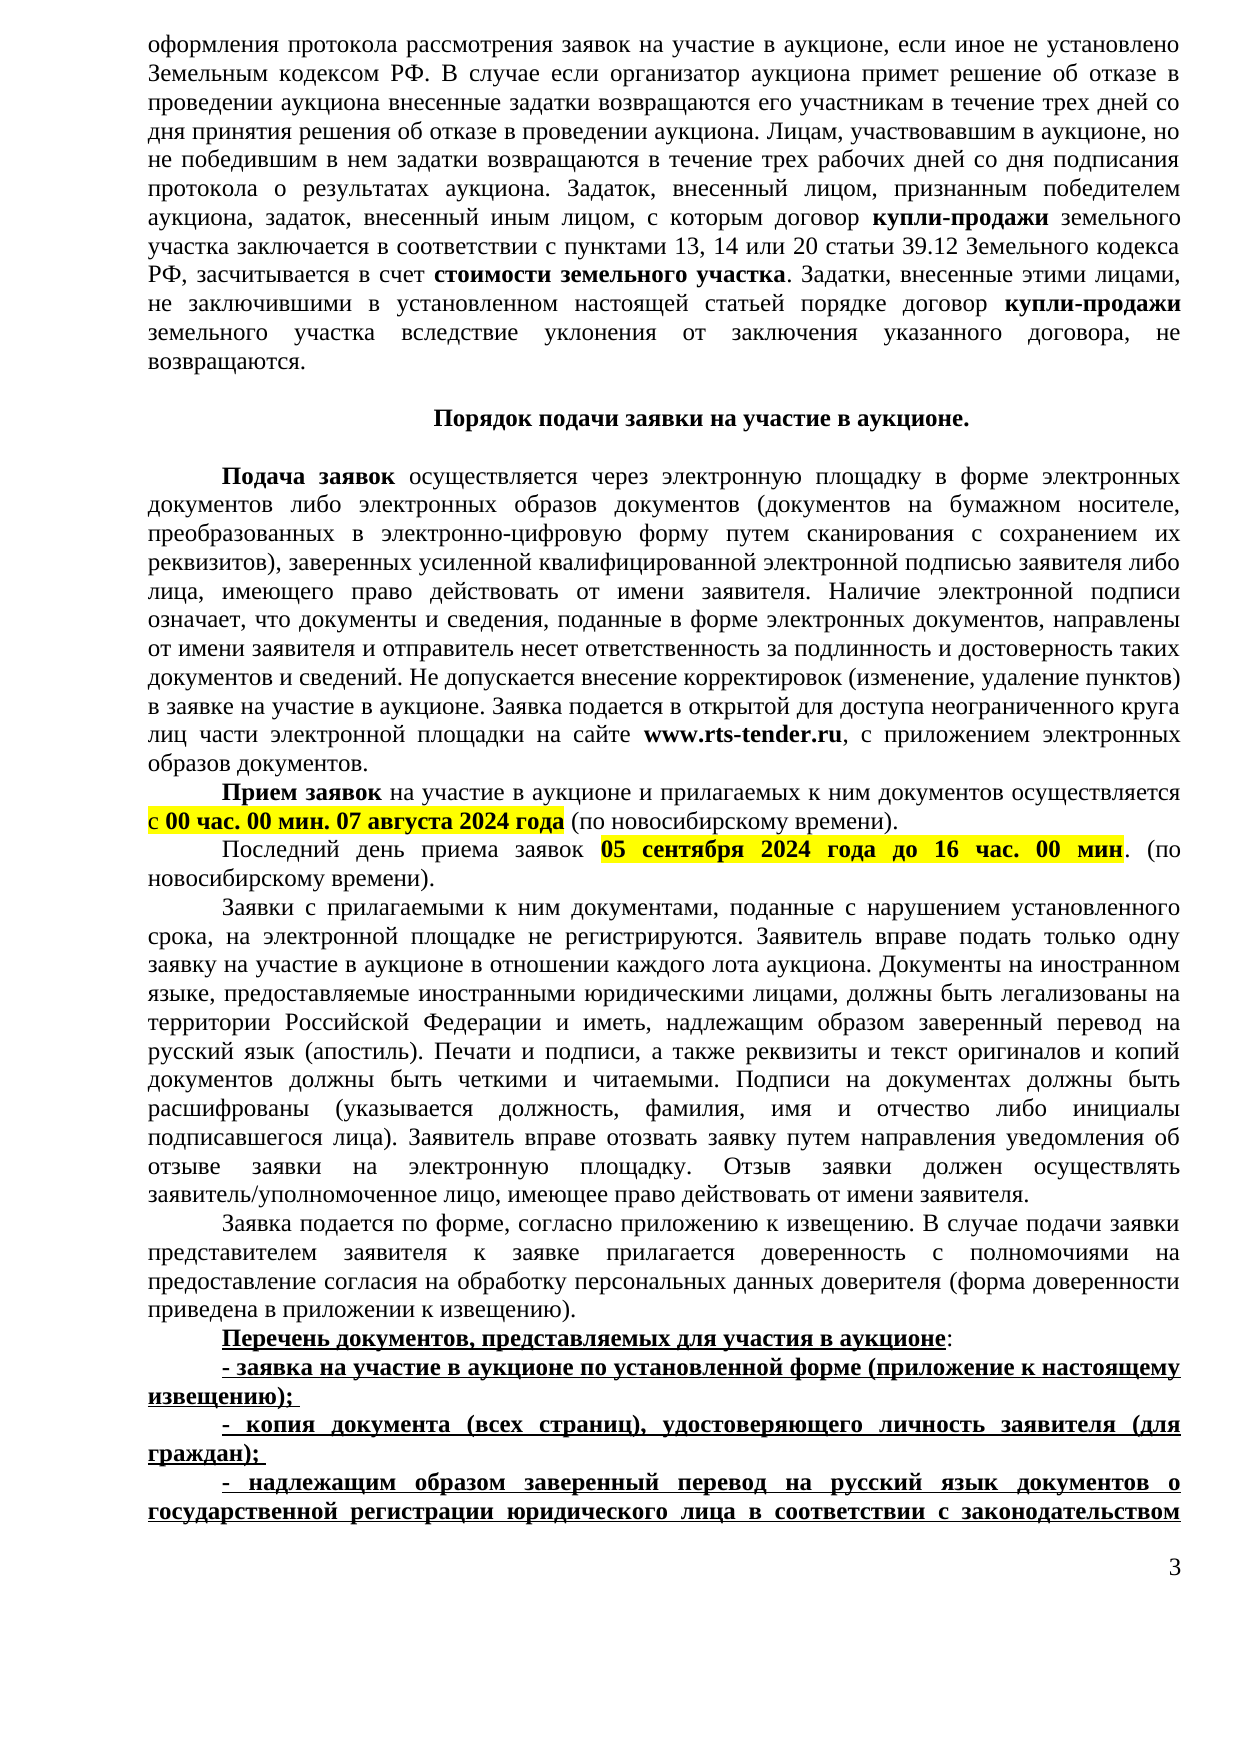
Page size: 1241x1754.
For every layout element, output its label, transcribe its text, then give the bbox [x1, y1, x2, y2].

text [148, 29, 1181, 374]
text Заявка подается по форме, согласно приложению к извещению. В случае подачи заявки представителем заявителя к заявке прилагается доверенность с полномочиями на предоставление согласия на обработку персональных данных доверителя (форма доверенности приведена в приложении к извещению). [148, 1208, 1181, 1323]
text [148, 1467, 1181, 1521]
text Прием заявок на участие в аукционе и прилагаемых к ним документов осуществляется с 00 час. 00 мин. 07 августа 2024 года (по новосибирскому времени). [148, 777, 1181, 834]
text Подача заявок осуществляется через электронную площадку в форме электронных документов либо электронных образов документов (документов на бумажном носителе, преобразованных в электронно-цифровую форму путем сканирования с сохранением их реквизитов), заверенных усиленной квалифицированной электронной подписью заявителя либо лица, имеющего право действовать от имени заявителя. Наличие электронной подписи означает, что документы и сведения, поданные в форме электронных документов, направлены от имени заявителя и отправитель несет ответственность за подлинность и достоверность таких документов и сведений. Не допускается внесение корректировок (изменение, удаление пунктов) в заявке на участие в аукционе. Заявка подается в открытой для доступа неограниченного круга лиц части электронной площадки на сайте www.rts-tender.ru, с приложением электронных образов документов. [148, 461, 1181, 777]
text Последний день приема заявок 05 сентября 2024 года до 16 час. 00 мин. (по новосибирскому времени). [148, 834, 1181, 892]
text Перечень документов, представляемых для участия в аукционе: [148, 1323, 1181, 1352]
text - заявка на участие в аукционе по установленной форме (приложение к настоящему извещению); [148, 1352, 1181, 1409]
text Порядок подачи заявки на участие в аукционе. [148, 403, 1181, 432]
text Заявки с прилагаемыми к ним документами, поданные с нарушением установленного срока, на электронной площадке не регистрируются. Заявитель вправе подать только одну заявку на участие в аукционе в отношении каждого лота аукциона. Документы на иностранном языке, предоставляемые иностранными юридическими лицами, должны быть легализованы на территории Российской Федерации и иметь, надлежащим образом заверенный перевод на русский язык (апостиль). Печати и подписи, а также реквизиты и текст оригиналов и копий документов должны быть четкими и читаемыми. Подписи на документах должны быть расшифрованы (указывается должность, фамилия, имя и отчество либо инициалы подписавшегося лица). Заявитель вправе отозвать заявку путем направления уведомления об отзыве заявки на электронную площадку. Отзыв заявки должен осуществлять заявитель/уполномоченное лицо, имеющее право действовать от имени заявителя. [148, 892, 1181, 1208]
text - копия документа (всех страниц), удостоверяющего личность заявителя (для граждан); [148, 1409, 1181, 1467]
